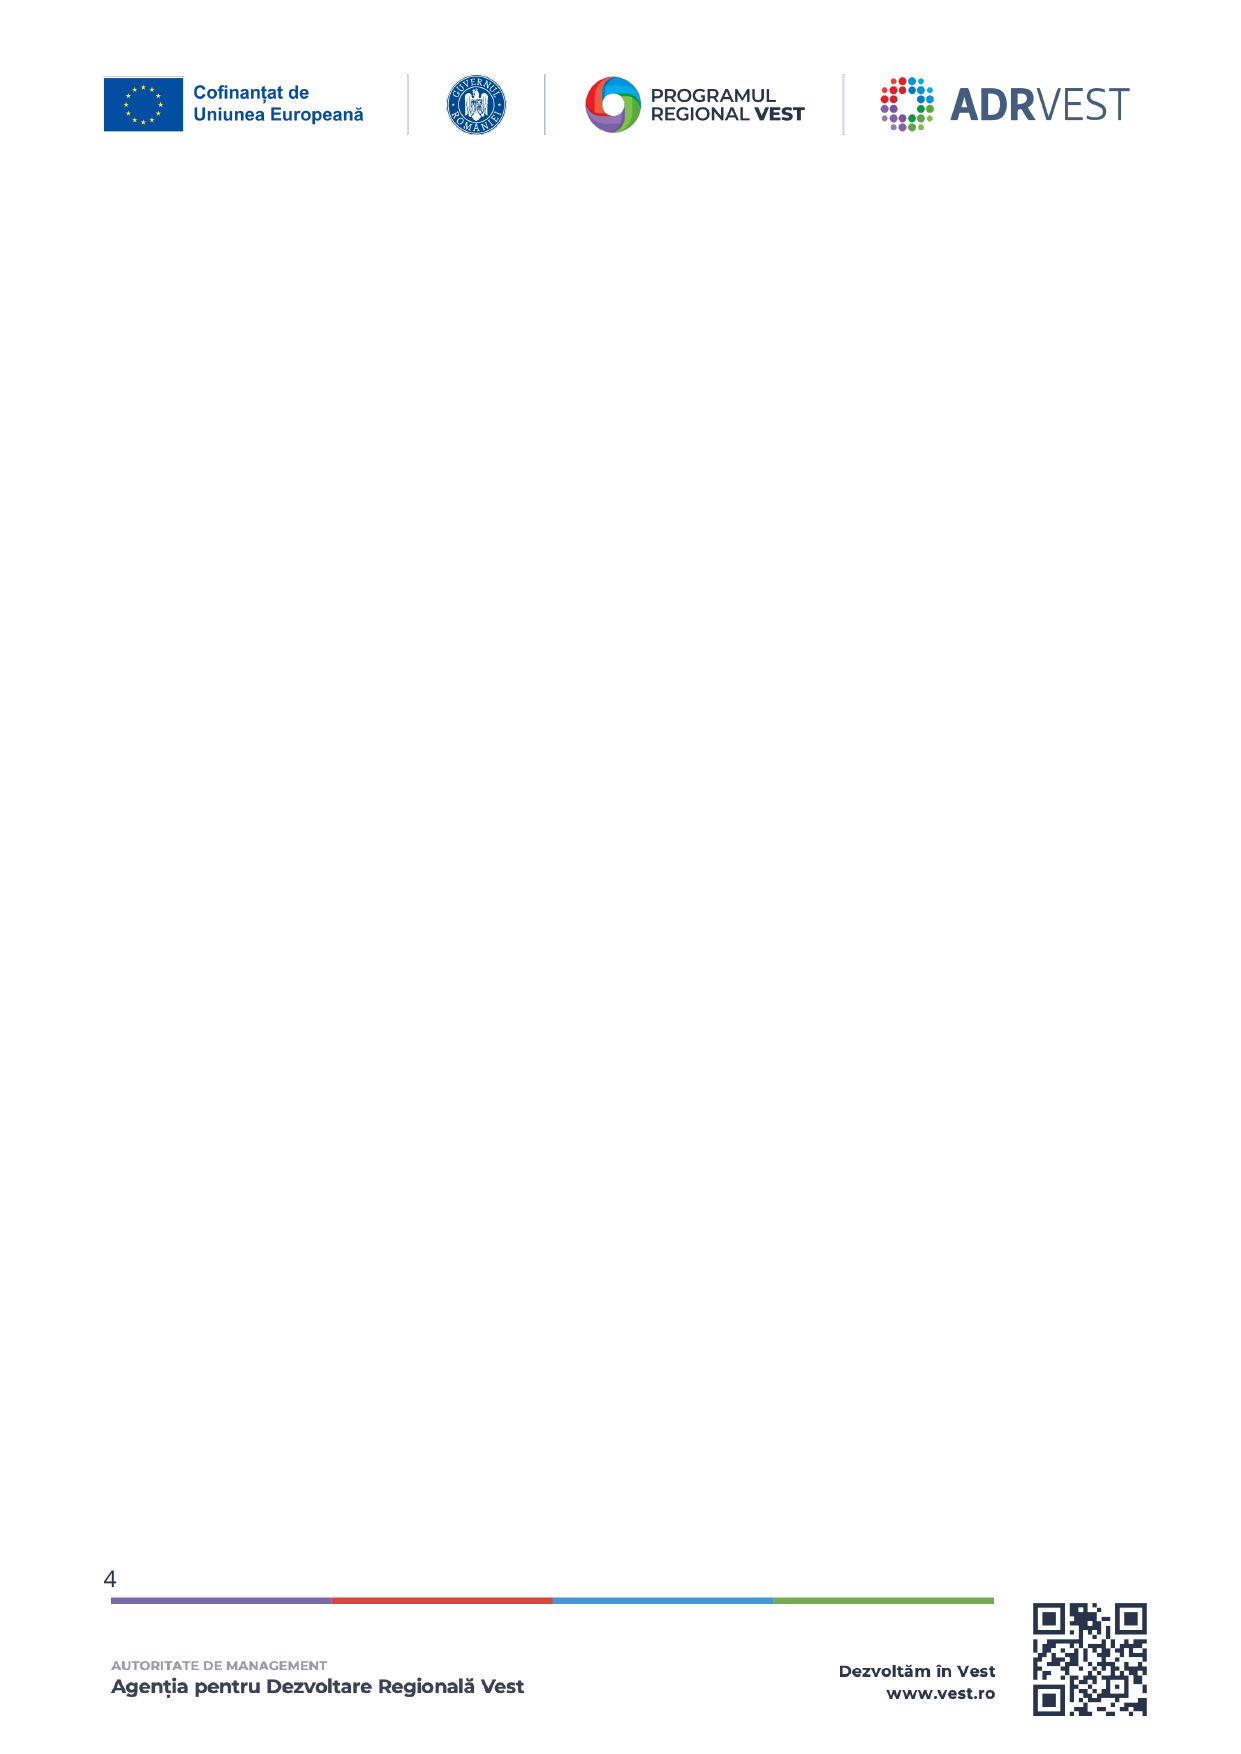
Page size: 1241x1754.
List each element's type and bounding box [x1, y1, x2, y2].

picture [102, 74, 1130, 135]
picture [1025, 1594, 1156, 1725]
picture [103, 1594, 1008, 1708]
